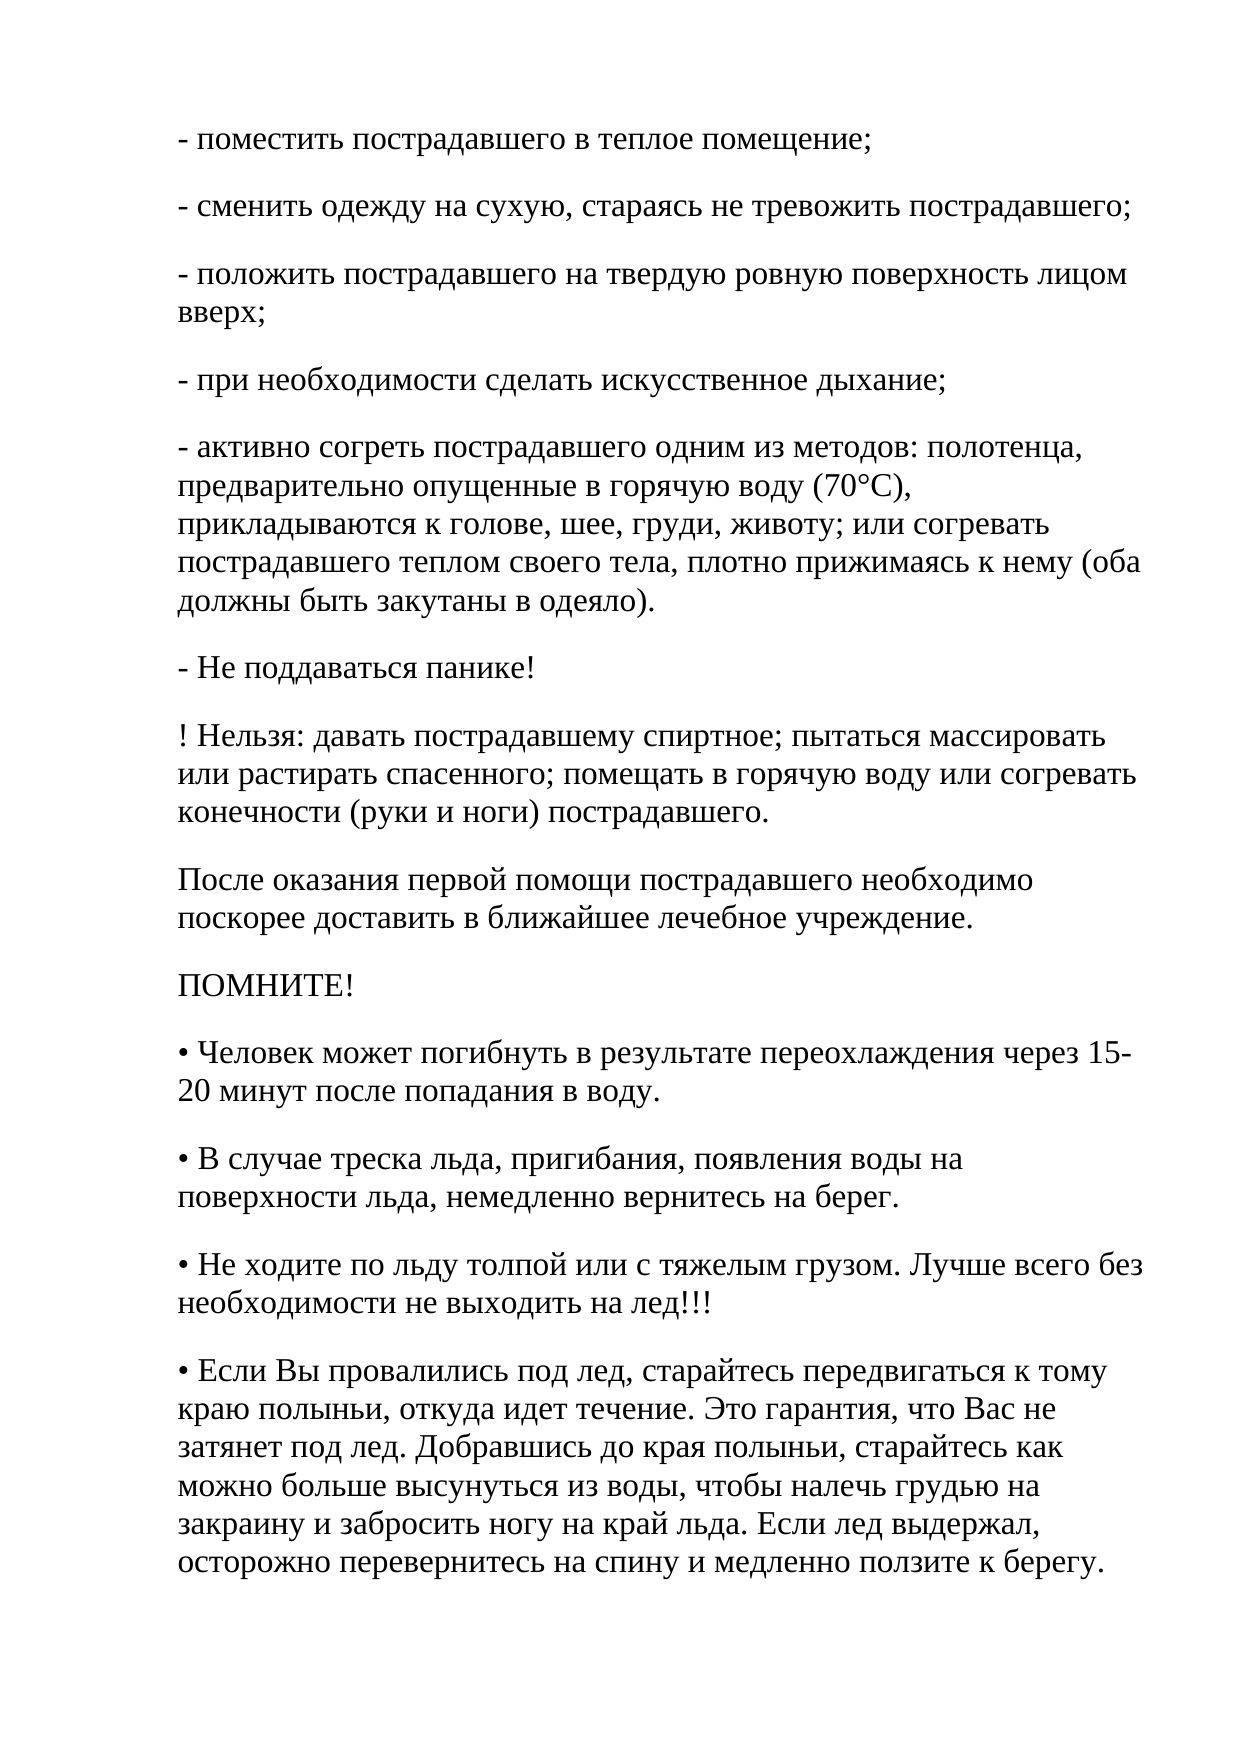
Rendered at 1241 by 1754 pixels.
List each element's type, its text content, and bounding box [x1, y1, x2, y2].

text ! Нельзя: давать пострадавшему спиртное; пытаться массировать или растирать спасенного; помещать в горячую воду или согревать конечности (руки и ноги) пострадавшего. [177, 715, 1152, 830]
text • Не ходите по льду толпой или с тяжелым грузом. Лучше всего без необходимости не выходить на лед!!! [177, 1244, 1152, 1321]
text - сменить одежду на сухую, стараясь не тревожить пострадавшего; [177, 186, 1152, 224]
text - активно согреть пострадавшего одним из методов: полотенца, предварительно опущенные в горячую воду (70°С), прикладываются к голове, шее, груди, животу; или согревать пострадавшего теплом своего тела, плотно прижимаясь к нему (оба должны быть закутаны в одеяло). [177, 426, 1152, 618]
text - при необходимости сделать искусственное дыхание; [177, 359, 1152, 397]
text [177, 1350, 1152, 1580]
text - положить пострадавшего на твердую ровную поверхность лицом вверх; [177, 253, 1152, 330]
text • Человек может погибнуть в результате переохлаждения через 15-20 минут после попадания в воду. [177, 1032, 1152, 1109]
text После оказания первой помощи пострадавшего необходимо поскорее доставить в ближайшее лечебное учреждение. [177, 859, 1152, 936]
text ПОМНИТЕ! [177, 965, 1152, 1003]
text • В случае треска льда, пригибания, появления воды на поверхности льда, немедленно вернитесь на берег. [177, 1138, 1152, 1215]
text - Не поддаваться панике! [177, 647, 1152, 686]
text - поместить пострадавшего в теплое помещение; [177, 118, 1152, 156]
